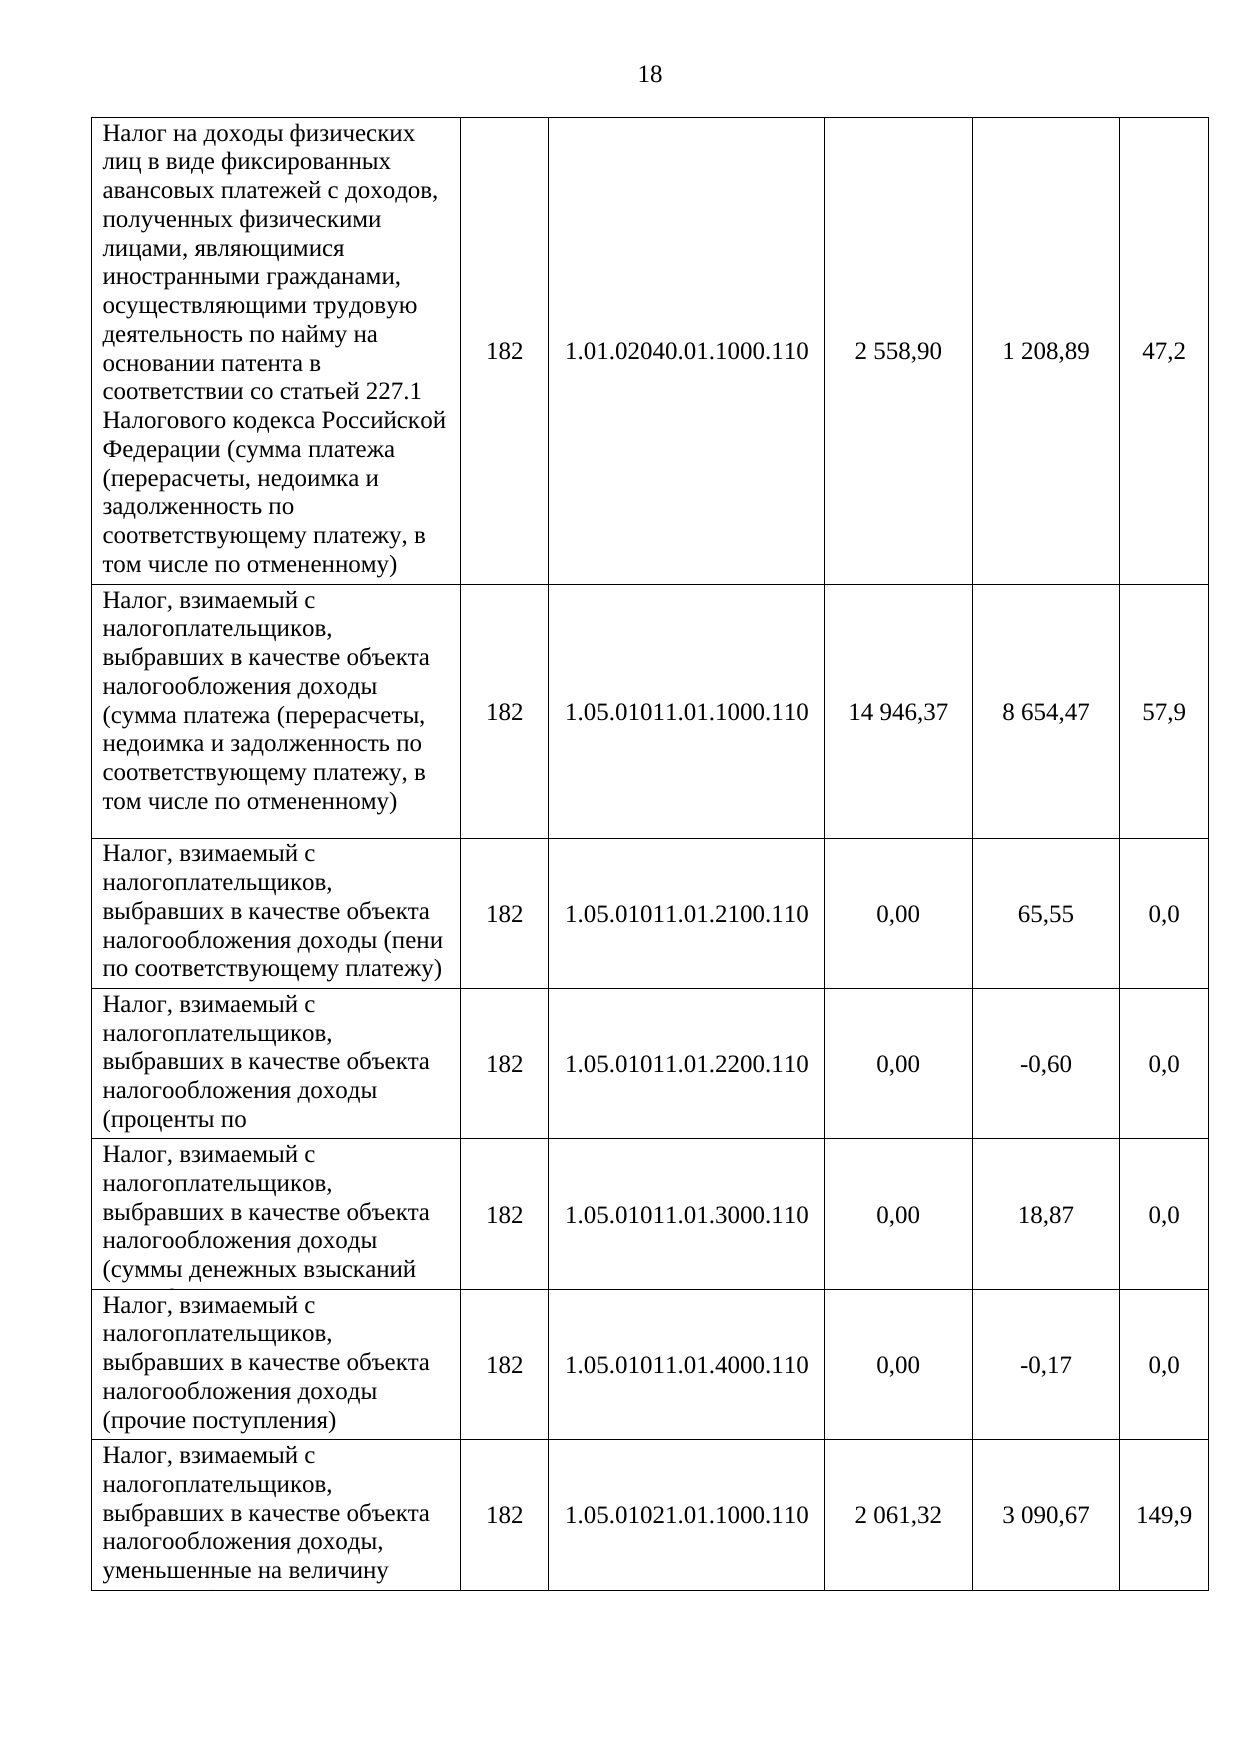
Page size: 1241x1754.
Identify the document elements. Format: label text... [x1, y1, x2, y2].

table_cell 1.05.01021.01.1000.110 [549, 1440, 824, 1589]
table_cell 1.05.01011.01.2100.110 [549, 839, 824, 988]
table_cell 182 [461, 1139, 548, 1289]
table_cell 0,00 [825, 989, 972, 1138]
table_cell 0,0 [1120, 1139, 1208, 1289]
table_cell 0,00 [825, 839, 972, 988]
table_cell 1.05.01011.01.4000.110 [549, 1290, 824, 1439]
table_cell 3 090,67 [973, 1440, 1119, 1589]
table_cell 182 [461, 585, 548, 837]
table_cell 2 558,90 [825, 118, 972, 584]
table_cell Налог, взимаемый с налогоплательщиков, выбравших в качестве объекта налогообложения доходы (проценты по соответствующему платежу) [92, 989, 460, 1138]
table_cell 1.05.01011.01.1000.110 [549, 585, 824, 837]
table_cell 0,0 [1120, 989, 1208, 1138]
table_cell 1 208,89 [973, 118, 1119, 584]
table_cell Налог, взимаемый с налогоплательщиков, выбравших в качестве объекта налогообложения доходы (пени по соответствующему платежу) [92, 839, 460, 988]
table_cell 14 946,37 [825, 585, 972, 837]
table_cell Налог, взимаемый с налогоплательщиков, выбравших в качестве объекта налогообложения доходы (сумма платежа (перерасчеты, недоимка и задолженность по соответствующему платежу, в том числе по отмененному) [92, 585, 460, 837]
table_cell 182 [461, 118, 548, 584]
table_cell 182 [461, 839, 548, 988]
table_cell Налог, взимаемый с налогоплательщиков, выбравших в качестве объекта налогообложения доходы (прочие поступления) [92, 1290, 460, 1439]
table_cell 1.05.01011.01.3000.110 [549, 1139, 824, 1289]
table_cell 0,0 [1120, 839, 1208, 988]
table_cell 1.01.02040.01.1000.110 [549, 118, 824, 584]
table_cell 8 654,47 [973, 585, 1119, 837]
table_cell 18,87 [973, 1139, 1119, 1289]
table_cell 57,9 [1120, 585, 1208, 837]
table_cell 0,00 [825, 1139, 972, 1289]
table_cell -0,60 [973, 989, 1119, 1138]
table_cell 182 [461, 1290, 548, 1439]
table_cell 1.05.01011.01.2200.110 [549, 989, 824, 1138]
table_cell 182 [461, 1440, 548, 1589]
table_cell 2 061,32 [825, 1440, 972, 1589]
table_cell Налог, взимаемый с налогоплательщиков, выбравших в качестве объекта налогообложения доходы, уменьшенные на величину расходов (в том числе минимальный налог, зачисляемый в бюджеты субъектов Российской Федерации (сумма платежа (перерасчеты, недоимка и задолженность по соответствующему платежу, в том числе по отмененному) [92, 1440, 460, 1589]
table_cell -0,17 [973, 1290, 1119, 1439]
table_cell 182 [461, 989, 548, 1138]
table_cell 65,55 [973, 839, 1119, 988]
table_cell Налог, взимаемый с налогоплательщиков, выбравших в качестве объекта налогообложения доходы (суммы денежных взысканий (штрафов) по соответствующему платежу согласно законодательству Российской Федерации) [92, 1139, 460, 1289]
table_cell 149,9 [1120, 1440, 1208, 1589]
table_cell 47,2 [1120, 118, 1208, 584]
table_cell Налог на доходы физических лиц в виде фиксированных авансовых платежей с доходов, полученных физическими лицами, являющимися иностранными гражданами, осуществляющими трудовую деятельность по найму на основании патента в соответствии со статьей 227.1 Налогового кодекса Российской Федерации (сумма платежа (перерасчеты, недоимка и задолженность по соответствующему платежу, в том числе по отмененному) [92, 118, 460, 584]
table_cell 0,0 [1120, 1290, 1208, 1439]
table_cell 0,00 [825, 1290, 972, 1439]
